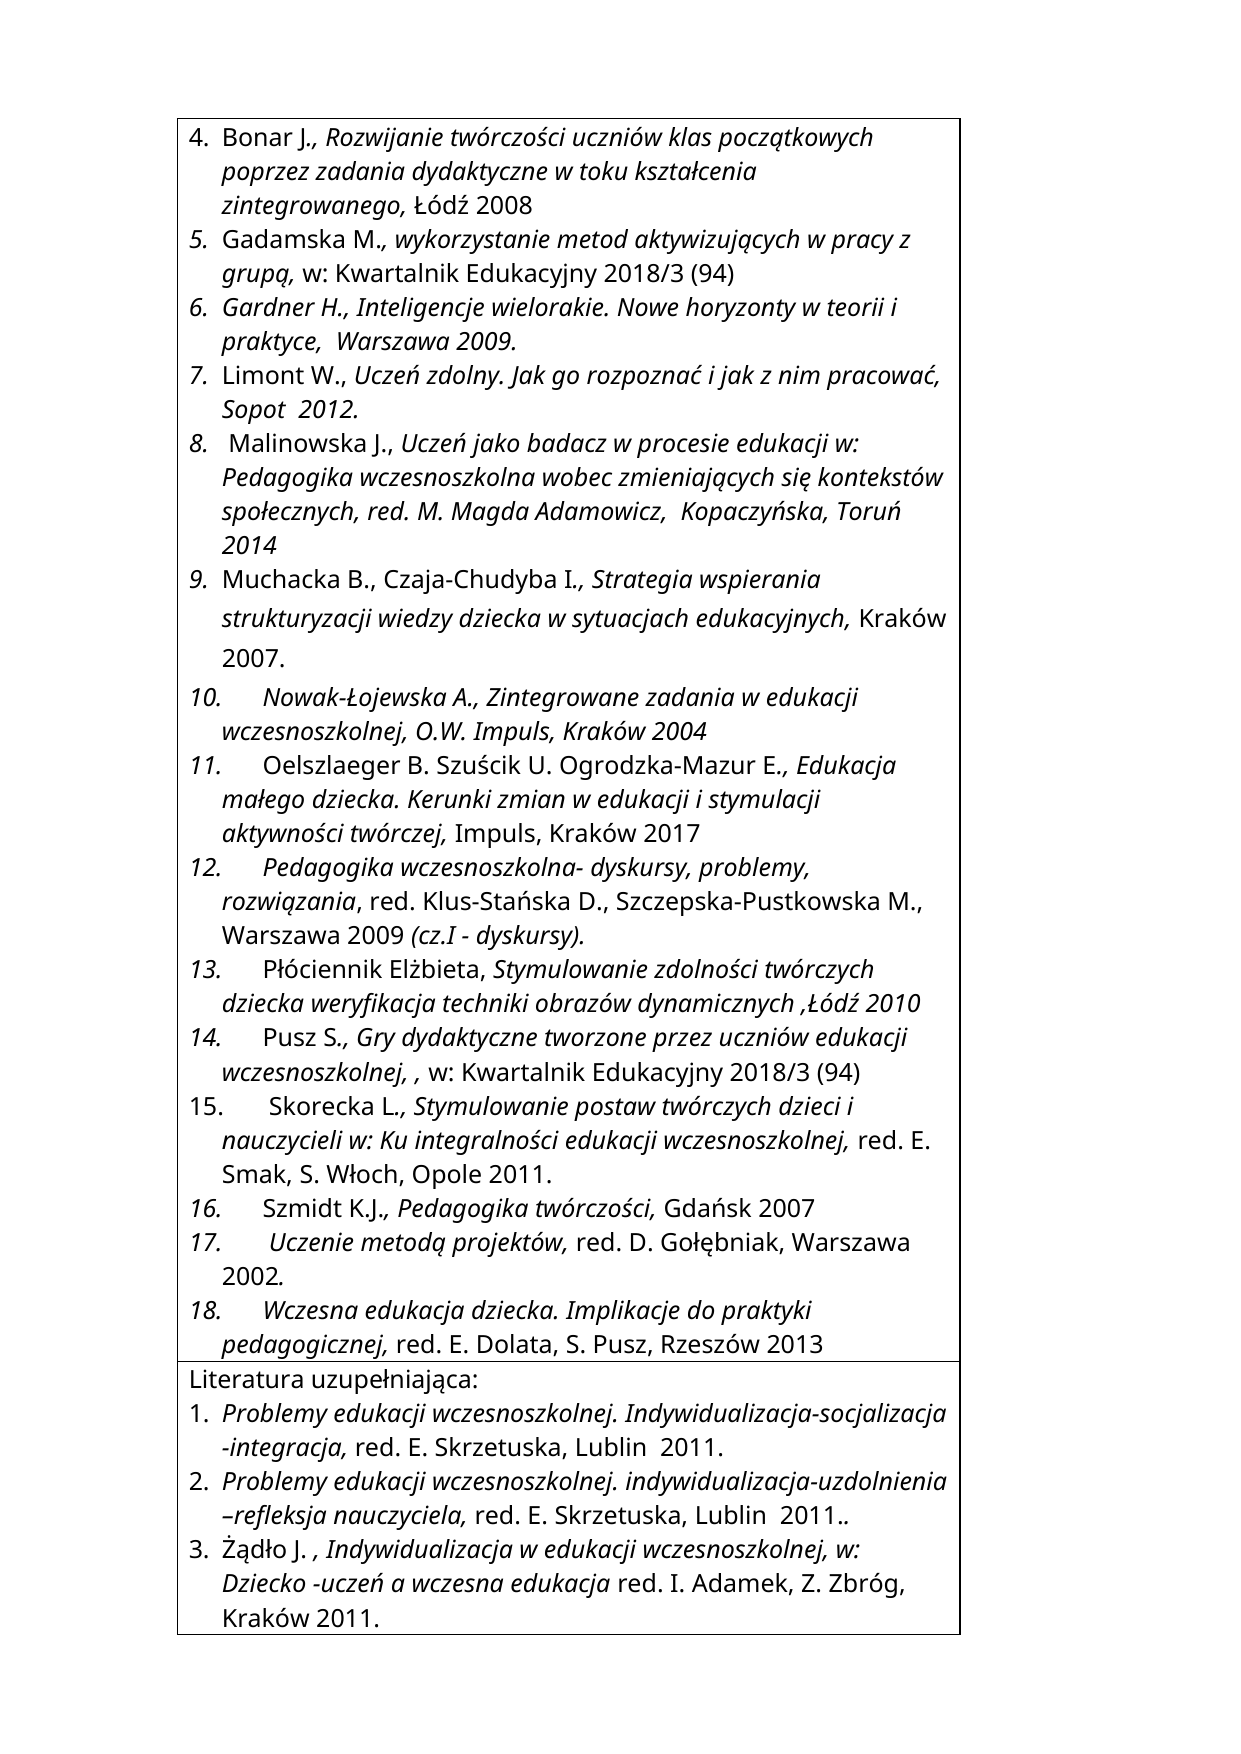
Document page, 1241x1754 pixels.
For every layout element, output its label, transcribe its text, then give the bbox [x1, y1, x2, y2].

table_cell Literatura uzupełniająca: Problemy edukacji wczesnoszkolnej. Indywidualizacja-socjalizacja -integracja, red. E. Skrzetuska, Lublin 2011. Problemy edukacji wczesnoszkolnej. indywidualizacja-uzdolnienia –refleksja nauczyciela, red. E. Skrzetuska, Lublin 2011.. Żądło J. , Indywidualizacja w edukacji wczesnoszkolnej, w: Dziecko -uczeń a wczesna edukacja red. I. Adamek, Z. Zbróg, Kraków 2011. [178, 1362, 959, 1634]
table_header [178, 119, 959, 1361]
